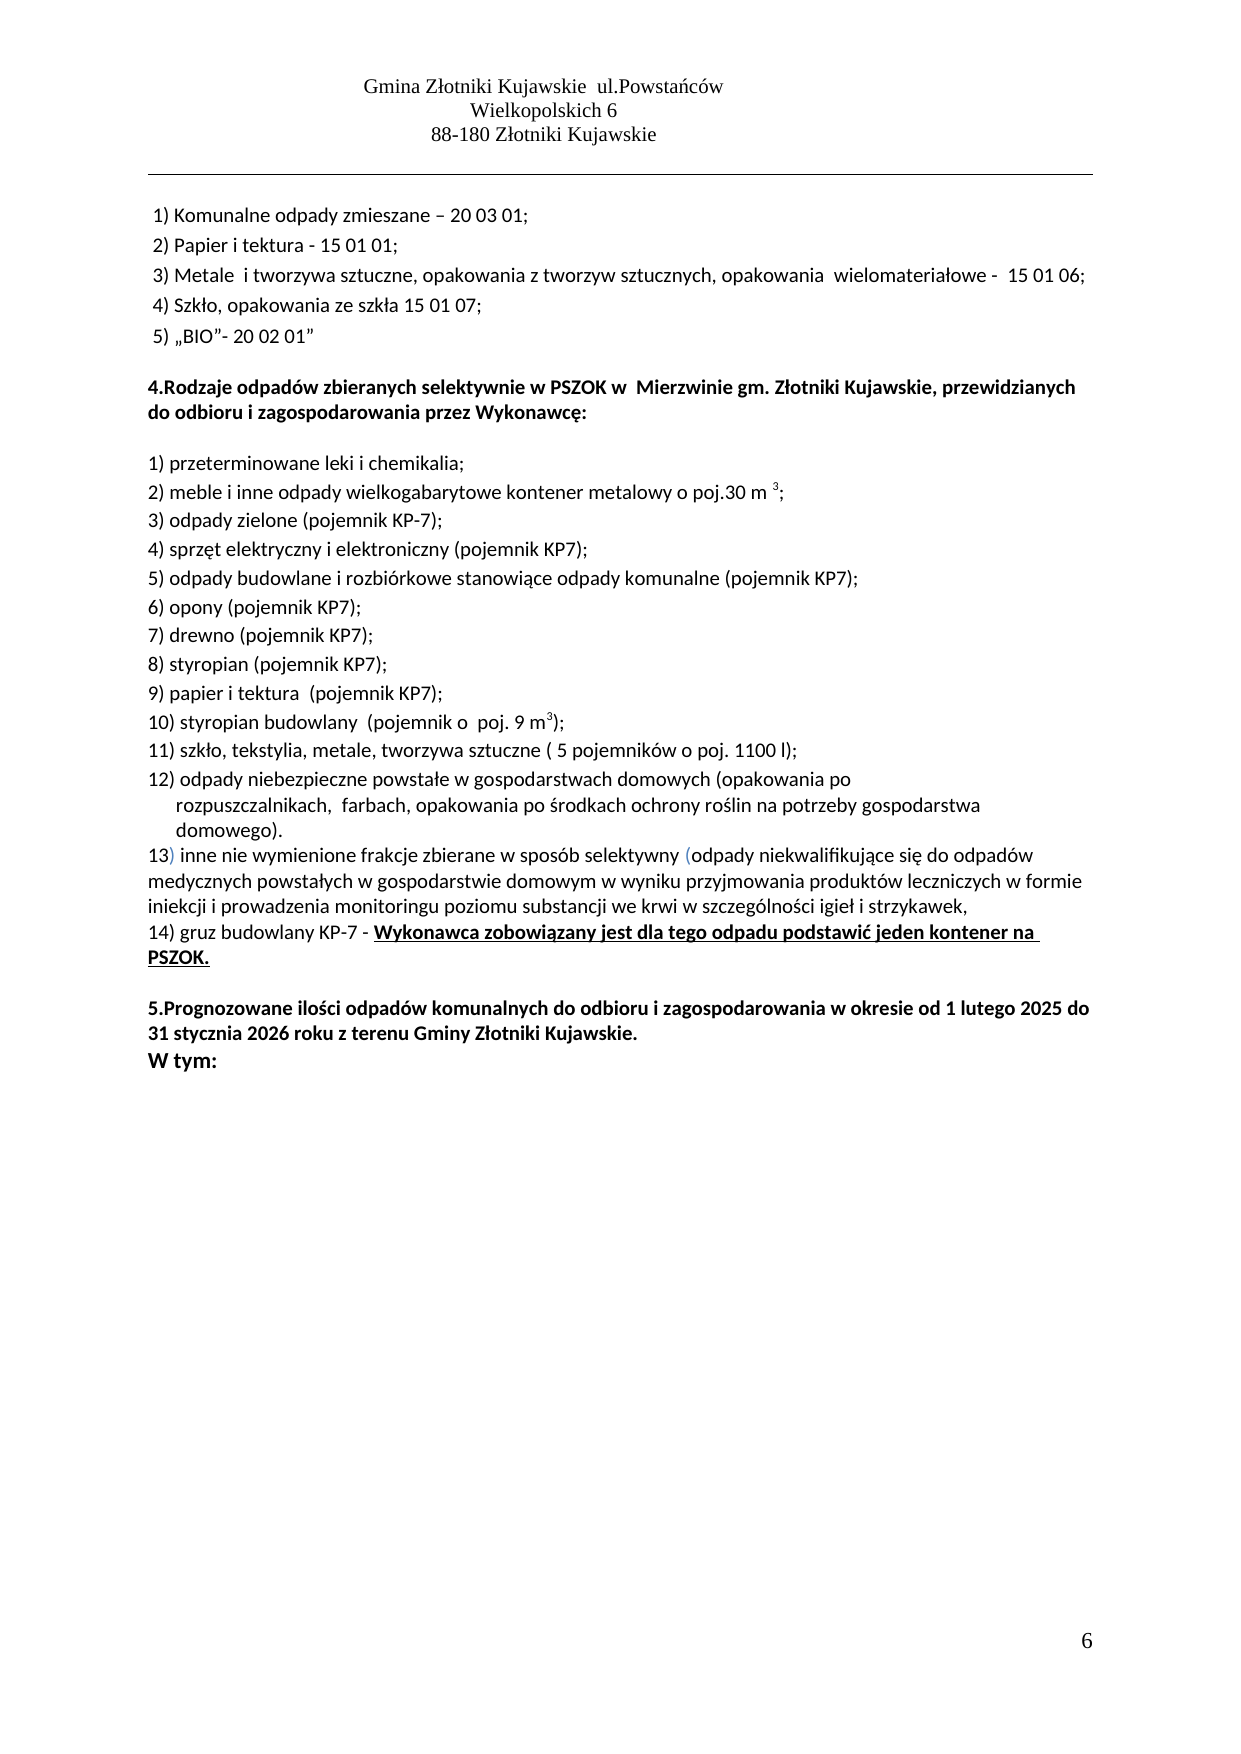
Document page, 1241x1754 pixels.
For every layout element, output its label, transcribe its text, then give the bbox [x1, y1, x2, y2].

text W tym: [148, 1046, 1093, 1074]
text 5) „BIO”- 20 02 01” [148, 323, 1093, 348]
text 4) Szkło, opakowania ze szkła 15 01 07; [148, 293, 1093, 318]
text 4.Rodzaje odpadów zbieranych selektywnie w PSZOK w Mierzwinie gm. Złotniki Kujawskie, przewidzianych do odbioru i zagospodarowania przez Wykonawcę: [148, 374, 1093, 425]
text 12) odpady niebezpieczne powstałe w gospodarstwach domowych (opakowania po [148, 766, 1093, 792]
text 1) przeterminowane leki i chemikalia; [148, 450, 1093, 476]
text 8) styropian (pojemnik KP7); [148, 651, 1093, 677]
text 7) drewno (pojemnik KP7); [148, 623, 1093, 648]
text 3) odpady zielone (pojemnik KP-7); [148, 508, 1093, 533]
text rozpuszczalnikach, farbach, opakowania po środkach ochrony roślin na potrzeby gospodarstwa [148, 792, 1093, 817]
text 10) styropian budowlany (pojemnik o poj. 9 m3); [148, 709, 1093, 734]
text 2) Papier i tektura - 15 01 01; [148, 232, 1093, 257]
text 13) inne nie wymienione frakcje zbierane w sposób selektywny (odpady niekwalifikujące się do odpadów medycznych powstałych w gospodarstwie domowym w wyniku przyjmowania produktów leczniczych w formie iniekcji i prowadzenia monitoringu poziomu substancji we krwi w szczególności igieł i strzykawek, [148, 843, 1093, 919]
text 6) opony (pojemnik KP7); [148, 594, 1093, 619]
text 11) szkło, tekstylia, metale, tworzywa sztuczne ( 5 pojemników o poj. 1100 l); [148, 738, 1093, 763]
text 3) Metale i tworzywa sztuczne, opakowania z tworzyw sztucznych, opakowania wielomateriałowe - 15 01 06; [148, 262, 1093, 288]
text 1) Komunalne odpady zmieszane – 20 03 01; [148, 202, 1093, 227]
text 4) sprzęt elektryczny i elektroniczny (pojemnik KP7); [148, 536, 1093, 562]
text 9) papier i tektura (pojemnik KP7); [148, 680, 1093, 706]
text domowego). [148, 817, 1093, 843]
text 14) gruz budowlany KP-7 - Wykonawca zobowiązany jest dla tego odpadu podstawić jeden kontener na PSZOK. [148, 919, 1093, 970]
text 5) odpady budowlane i rozbiórkowe stanowiące odpady komunalne (pojemnik KP7); [148, 565, 1093, 591]
text 2) meble i inne odpady wielkogabarytowe kontener metalowy o poj.30 m 3; [148, 479, 1093, 504]
text 5.Prognozowane ilości odpadów komunalnych do odbioru i zagospodarowania w okresie od 1 lutego 2025 do 31 stycznia 2026 roku z terenu Gminy Złotniki Kujawskie. [148, 995, 1093, 1046]
